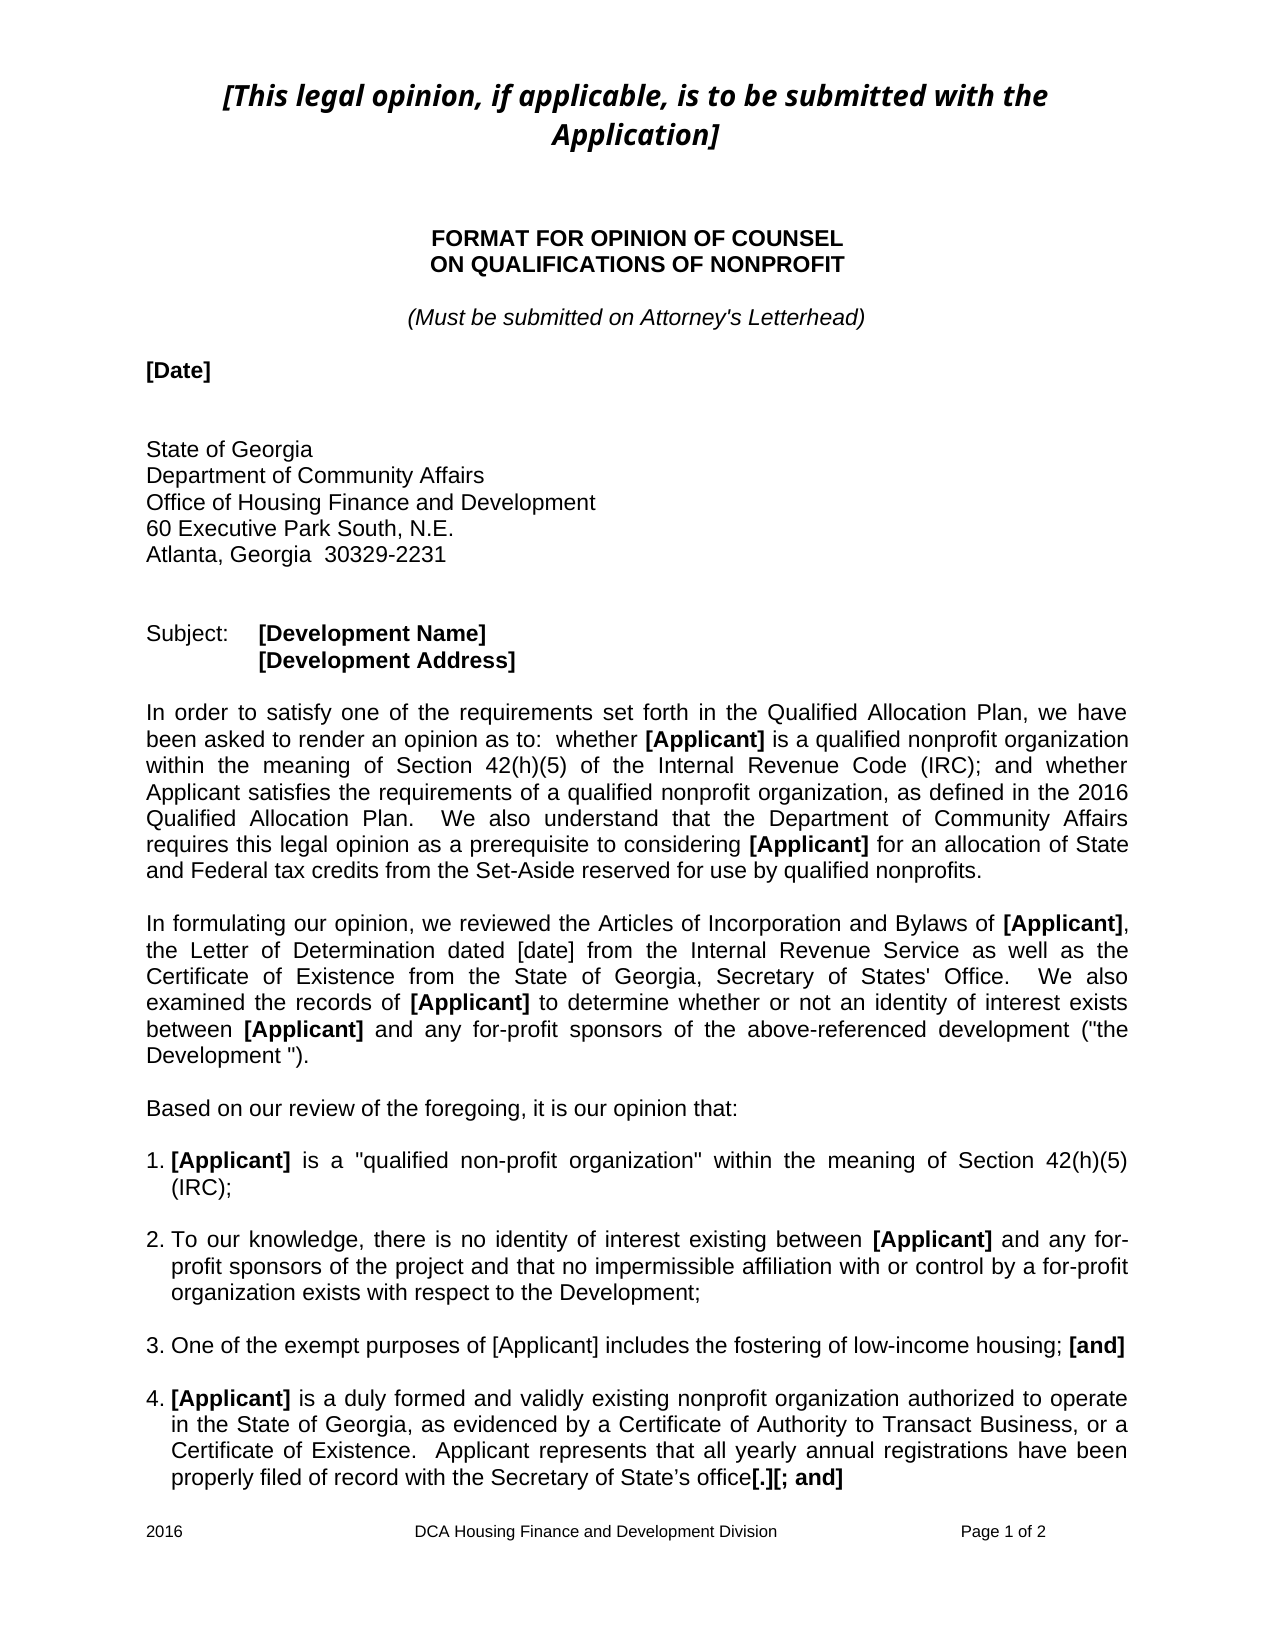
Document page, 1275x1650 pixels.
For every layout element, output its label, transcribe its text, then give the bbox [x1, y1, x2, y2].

text ON QUALIFICATIONS OF NONPROFIT [146, 251, 1129, 278]
list To our knowledge, there is no identity of interest existing between [Applicant] and any for-profit sponsors of the project and that no impermissible affiliation with or control by a for-profit organization exists with respect to the Development; [146, 1226, 1129, 1306]
text Office of Housing Finance and Development [146, 488, 1129, 515]
text Subject: [Development Name] [146, 620, 1129, 647]
list [Applicant] is a duly formed and validly existing nonprofit organization authorized to operate in the State of Georgia, as evidenced by a Certificate of Authority to Transact Business, or a Certificate of Existence. Applicant represents that all yearly annual registrations have been properly filed of record with the Secretary of State’s office[.][; and] [146, 1384, 1129, 1490]
text In formulating our opinion, we reviewed the Articles of Incorporation and Bylaws of [Applicant], the Letter of Determination dated [date] from the Internal Revenue Service as well as the Certificate of Existence from the State of Georgia, Secretary of States' Office. We also examined the records of [Applicant] to determine whether or not an identity of interest exists between [Applicant] and any for-profit sponsors of the above-referenced development ("the Development "). [146, 910, 1129, 1068]
text State of Georgia [146, 436, 1129, 462]
text Department of Community Affairs [146, 462, 1129, 488]
text FORMAT FOR OPINION OF COUNSEL [146, 225, 1129, 251]
text In order to satisfy one of the requirements set forth in the Qualified Allocation Plan, we have been asked to render an opinion as to: whether [Applicant] is a qualified nonprofit organization within the meaning of Section 42(h)(5) of the Internal Revenue Code (IRC); and whether Applicant satisfies the requirements of a qualified nonprofit organization, as defined in the 2016 Qualified Allocation Plan. We also understand that the Department of Community Affairs requires this legal opinion as a prerequisite to considering [Applicant] for an allocation of State and Federal tax credits from the Set-Aside reserved for use by qualified nonprofits. [146, 699, 1129, 884]
text [Date] [146, 357, 1129, 383]
text 3. One of the exempt purposes of [Applicant] includes the fostering of low-income housing; [and] [146, 1332, 1129, 1358]
text Atlanta, Georgia 30329-2231 [146, 541, 1129, 568]
text 1. [Applicant] is a "qualified non-profit organization" within the meaning of Section 42(h)(5)(IRC); [146, 1147, 1129, 1200]
text [Development Address] [146, 647, 1129, 673]
text 60 Executive Park South, N.E. [146, 515, 1129, 541]
text Based on our review of the foregoing, it is our opinion that: [146, 1095, 1129, 1121]
text (Must be submitted on Attorney's Letterhead) [146, 304, 1129, 330]
